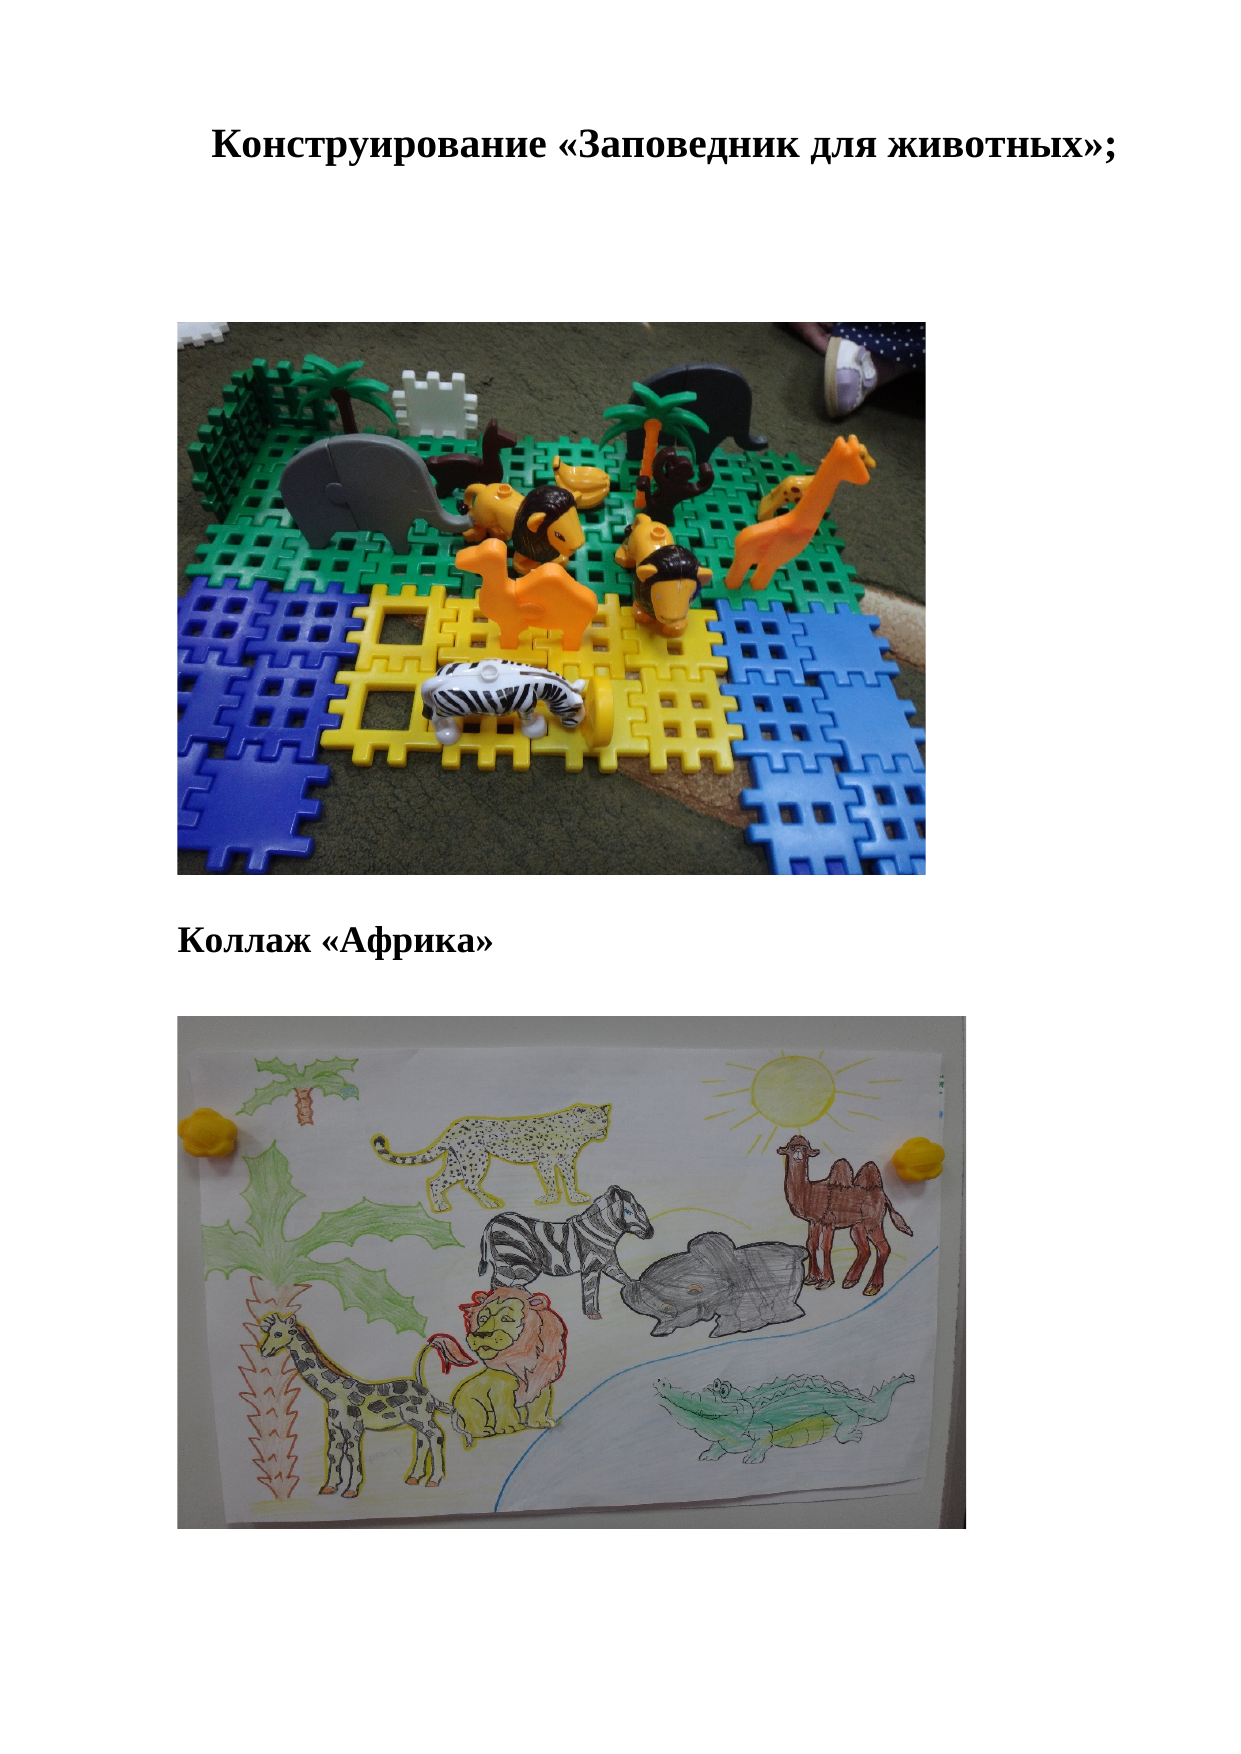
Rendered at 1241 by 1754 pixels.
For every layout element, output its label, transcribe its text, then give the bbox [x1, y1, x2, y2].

text Конструирование «Заповедник для животных»; [177, 118, 1152, 166]
picture [177, 1016, 967, 1529]
picture [177, 322, 926, 875]
text Коллаж «Африка» [177, 917, 1152, 961]
